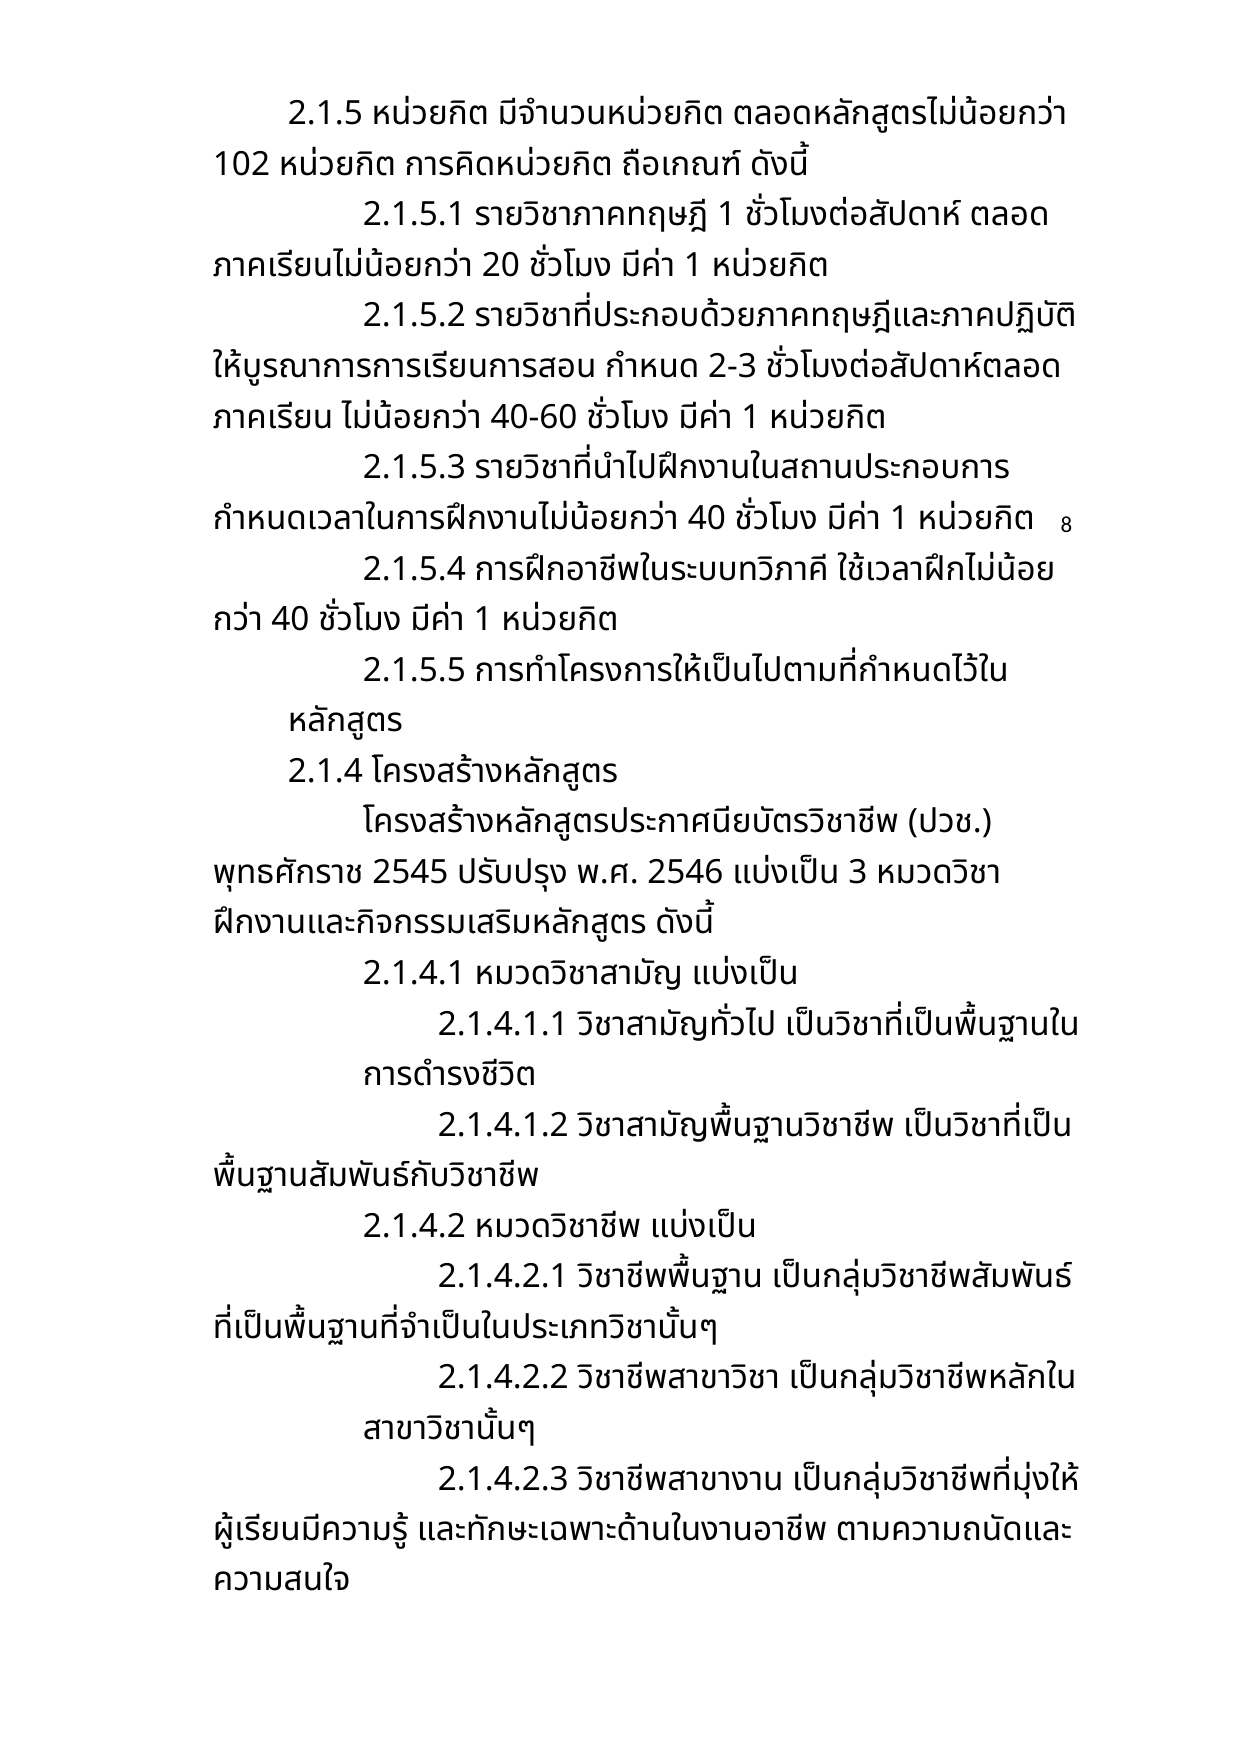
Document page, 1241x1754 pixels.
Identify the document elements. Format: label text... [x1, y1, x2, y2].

text 2.1.5.2 รายวิชาที่ประกอบด้วยภาคทฤษฎีและภาคปฏิบัติให้บูรณาการการเรียนการสอน กำหนด 2-3 ชั่วโมงต่อสัปดาห์ตลอดภาคเรียน ไม่น้อยกว่า 40-60 ชั่วโมง มีค่า 1 หน่วยกิต [213, 291, 1090, 443]
text 2.1.5.1 รายวิชาภาคทฤษฎี 1 ชั่วโมงต่อสัปดาห์ ตลอดภาคเรียนไม่น้อยกว่า 20 ชั่วโมง มีค่า 1 หน่วยกิต [213, 190, 1090, 291]
text 2.1.4.1.2 วิชาสามัญพื้นฐานวิชาชีพ เป็นวิชาที่เป็นพื้นฐานสัมพันธ์กับวิชาชีพ [213, 1101, 1090, 1202]
text 2.1.5.3 รายวิชาที่นำไปฝึกงานในสถานประกอบการ กำหนดเวลาในการฝึกงานไม่น้อยกว่า 40 ชั่วโมง มีค่า 1 หน่วยกิต [213, 443, 1090, 544]
text 2.1.5.5 การทำโครงการให้เป็นไปตามที่กำหนดไว้ในหลักสูตร [288, 646, 1090, 747]
text 2.1.5 หน่วยกิต มีจำนวนหน่วยกิต ตลอดหลักสูตรไม่น้อยกว่า 102 หน่วยกิต การคิดหน่วยกิต ถือเกณฑ์ ดังนี้ [213, 89, 1090, 190]
text 2.1.4.2 หมวดวิชาชีพ แบ่งเป็น [288, 1202, 1090, 1252]
text 2.1.4.1.1 วิชาสามัญทั่วไป เป็นวิชาที่เป็นพื้นฐานในการดํารงชีวิต [363, 999, 1090, 1101]
text 2.1.4.1 หมวดวิชาสามัญ แบ่งเป็น [288, 949, 1090, 999]
text 2.1.4.2.2 วิชาชีพสาขาวิชา เป็นกลุ่มวิชาชีพหลักในสาขาวิชานั้นๆ [363, 1353, 1090, 1454]
text 2.1.4.2.3 วิชาชีพสาขางาน เป็นกลุ่มวิชาชีพที่มุ่งให้ผู้เรียนมีความรู้ และทักษะเฉพาะด้านในงานอาชีพ ตามความถนัดและความสนใจ [213, 1454, 1090, 1606]
text โครงสร้างหลักสูตรประกาศนียบัตรวิชาชีพ (ปวช.) พุทธศักราช 2545 ปรับปรุง พ.ศ. 2546 แบ่งเป็น 3 หมวดวิชา ฝึกงานและกิจกรรมเสริมหลักสูตร ดังนี้ [213, 797, 1090, 949]
text 2.1.5.4 การฝึกอาชีพในระบบทวิภาคี ใช้เวลาฝึกไม่น้อยกว่า 40 ชั่วโมง มีค่า 1 หน่วยกิต [213, 544, 1090, 646]
text 2.1.4 โครงสร้างหลักสูตร [213, 747, 1090, 797]
text 2.1.4.2.1 วิชาชีพพื้นฐาน เป็นกลุ่มวิชาชีพสัมพันธ์ ที่เป็นพื้นฐานที่จำเป็นในประเภทวิชานั้นๆ [213, 1252, 1090, 1353]
